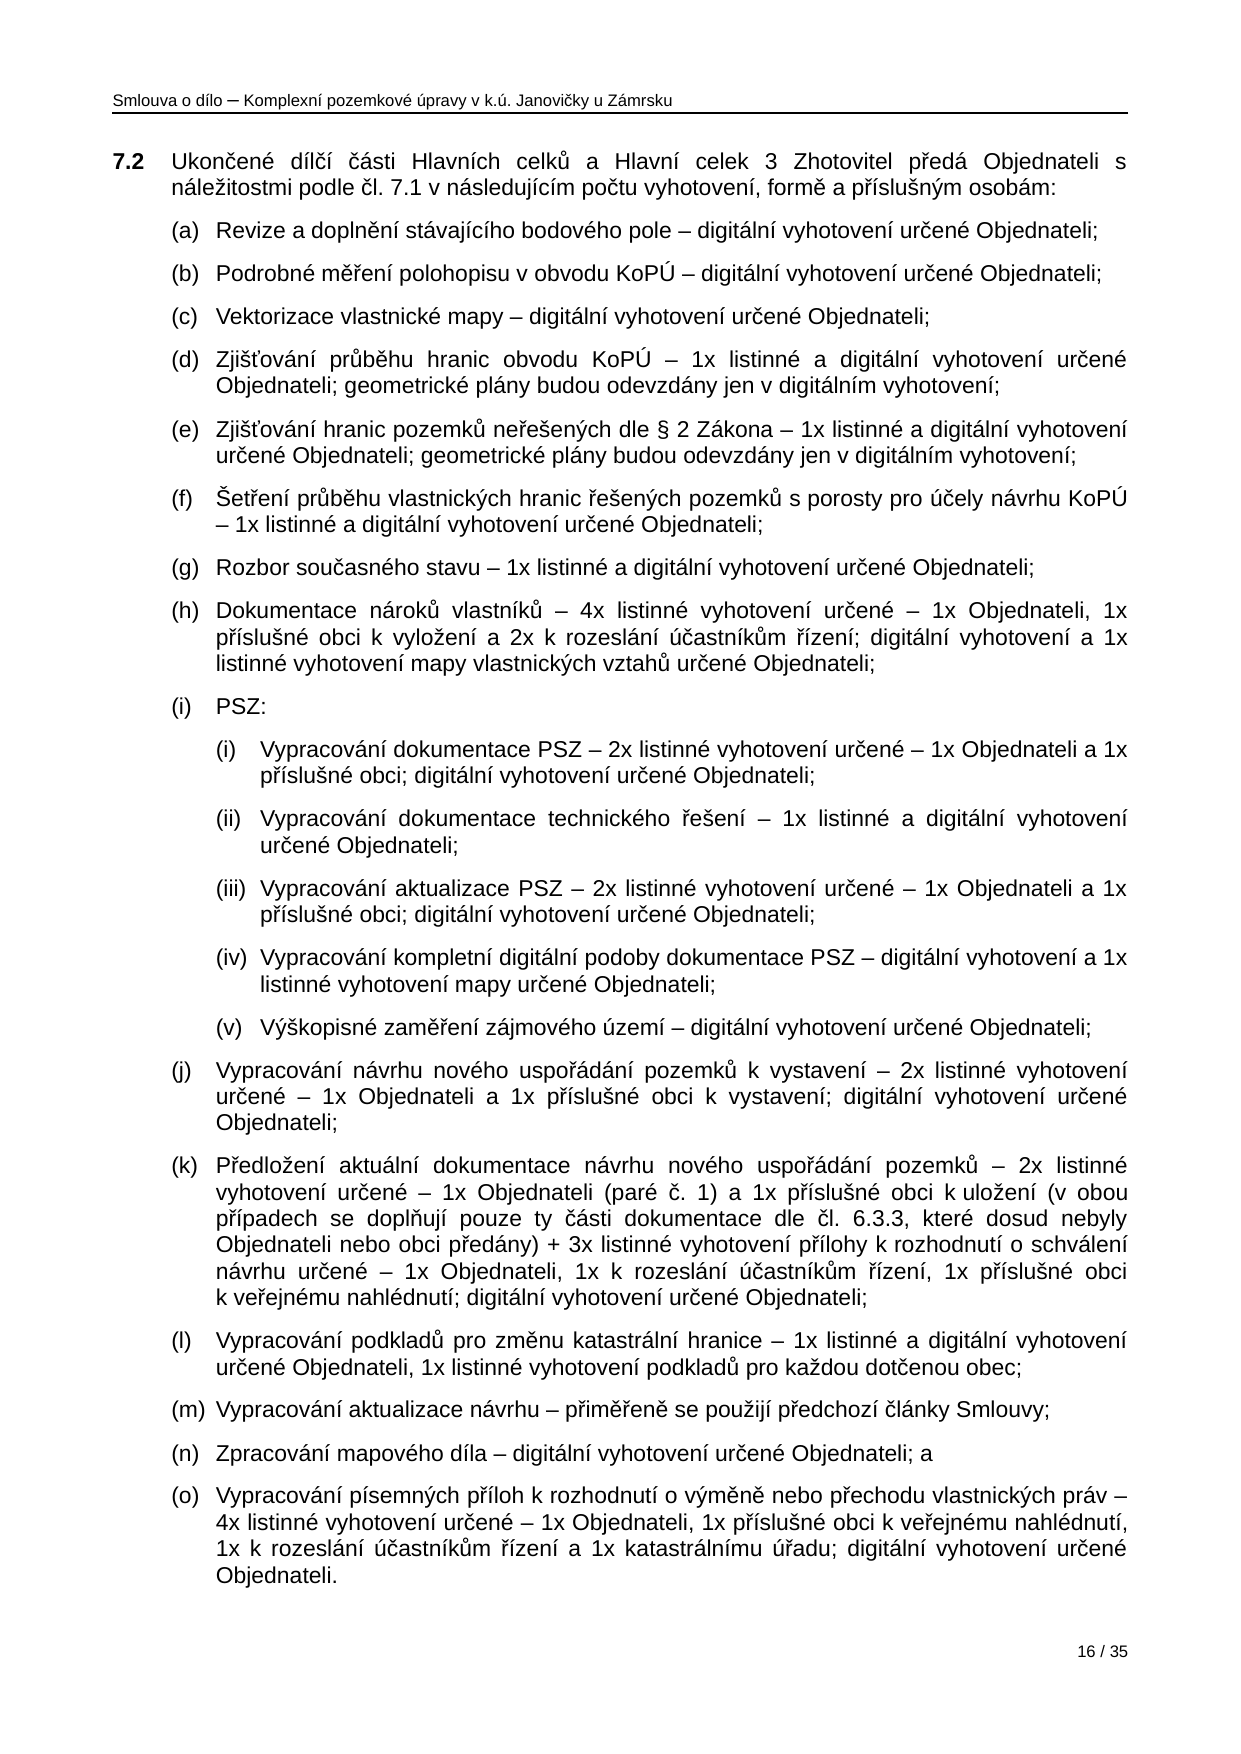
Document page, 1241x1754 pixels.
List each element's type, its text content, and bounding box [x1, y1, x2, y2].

list Vypracování dokumentace technického řešení – 1x listinné a digitální vyhotovení určené Objednateli; [216, 805, 1128, 858]
list Rozbor současného stavu – 1x listinné a digitální vyhotovení určené Objednateli; [171, 554, 1128, 581]
list Vypracování dokumentace PSZ – 2x listinné vyhotovení určené – 1x Objednateli a 1x příslušné obci; digitální vyhotovení určené Objednateli; [216, 736, 1128, 789]
list Zjišťování průběhu hranic obvodu KoPÚ – 1x listinné a digitální vyhotovení určené Objednateli; geometrické plány budou odevzdány jen v digitálním vyhotovení; [171, 346, 1128, 399]
list Vypracování písemných příloh k rozhodnutí o výměně nebo přechodu vlastnických práv – 4x listinné vyhotovení určené – 1x Objednateli, 1x příslušné obci k veřejnému nahlédnutí, 1x k rozeslání účastníkům řízení a 1x katastrálnímu úřadu; digitální vyhotovení určené Objednateli. [171, 1482, 1128, 1588]
list Výškopisné zaměření zájmového území – digitální vyhotovení určené Objednateli; [216, 1013, 1128, 1040]
list Zjišťování hranic pozemků neřešených dle § 2 Zákona – 1x listinné a digitální vyhotovení určené Objednateli; geometrické plány budou odevzdány jen v digitálním vyhotovení; [171, 416, 1128, 468]
list Vypracování aktualizace PSZ – 2x listinné vyhotovení určené – 1x Objednateli a 1x příslušné obci; digitální vyhotovení určené Objednateli; [216, 875, 1128, 927]
list Vypracování návrhu nového uspořádání pozemků k vystavení – 2x listinné vyhotovení určené – 1x Objednateli a 1x příslušné obci k vystavení; digitální vyhotovení určené Objednateli; [171, 1057, 1128, 1136]
list Vypracování kompletní digitální podoby dokumentace PSZ – digitální vyhotovení a 1x listinné vyhotovení mapy určené Objednateli; [216, 944, 1128, 997]
list Podrobné měření polohopisu v obvodu KoPÚ – digitální vyhotovení určené Objednateli; [171, 260, 1128, 286]
list Šetření průběhu vlastnických hranic řešených pozemků s porosty pro účely návrhu KoPÚ – 1x listinné a digitální vyhotovení určené Objednateli; [171, 485, 1128, 538]
list PSZ: [171, 693, 1128, 719]
list Vektorizace vlastnické mapy – digitální vyhotovení určené Objednateli; [171, 303, 1128, 329]
list Předložení aktuální dokumentace návrhu nového uspořádání pozemků – 2x listinné vyhotovení určené – 1x Objednateli (paré č. 1) a 1x příslušné obci k uložení (v obou případech se doplňují pouze ty části dokumentace dle čl. 6.3.3, které dosud nebyly Objednateli nebo obci předány) + 3x listinné vyhotovení přílohy k rozhodnutí o schválení návrhu určené – 1x Objednateli, 1x k rozeslání účastníkům řízení, 1x příslušné obci k veřejnému nahlédnutí; digitální vyhotovení určené Objednateli; [171, 1152, 1128, 1310]
list Revize a doplnění stávajícího bodového pole – digitální vyhotovení určené Objednateli; [171, 217, 1128, 243]
list Zpracování mapového díla – digitální vyhotovení určené Objednateli; a [171, 1439, 1128, 1466]
list Vypracování aktualizace návrhu – přiměřeně se použijí předchozí články Smlouvy; [171, 1396, 1128, 1423]
list Vypracování podkladů pro změnu katastrální hranice – 1x listinné a digitální vyhotovení určené Objednateli, 1x listinné vyhotovení podkladů pro každou dotčenou obec; [171, 1327, 1128, 1380]
list Dokumentace nároků vlastníků – 4x listinné vyhotovení určené – 1x Objednateli, 1x příslušné obci k vyložení a 2x k rozeslání účastníkům řízení; digitální vyhotovení a 1x listinné vyhotovení mapy vlastnických vztahů určené Objednateli; [171, 597, 1128, 676]
text Ukončené dílčí části Hlavních celků a Hlavní celek 3 Zhotovitel předá Objednateli s náležitostmi podle čl. 7.1 v následujícím počtu vyhotovení, formě a příslušným osobám: [112, 148, 1128, 200]
